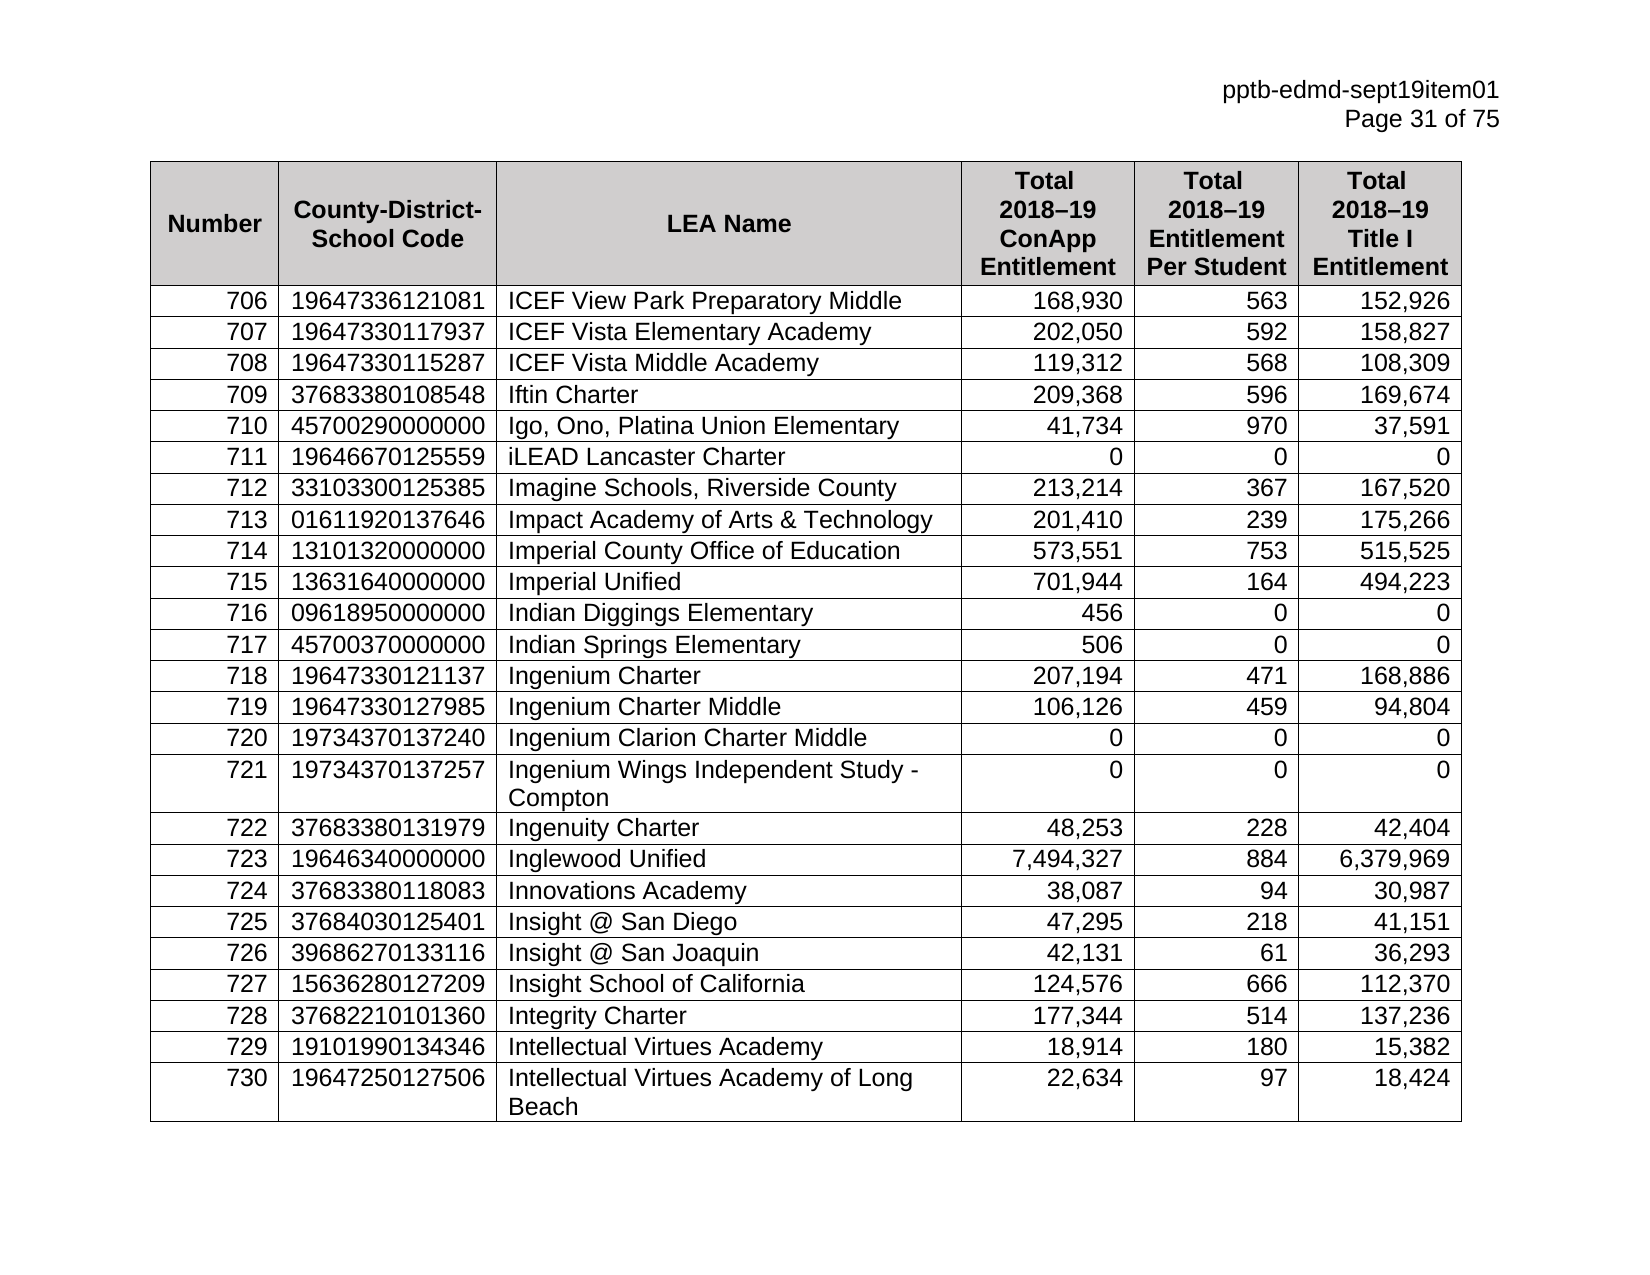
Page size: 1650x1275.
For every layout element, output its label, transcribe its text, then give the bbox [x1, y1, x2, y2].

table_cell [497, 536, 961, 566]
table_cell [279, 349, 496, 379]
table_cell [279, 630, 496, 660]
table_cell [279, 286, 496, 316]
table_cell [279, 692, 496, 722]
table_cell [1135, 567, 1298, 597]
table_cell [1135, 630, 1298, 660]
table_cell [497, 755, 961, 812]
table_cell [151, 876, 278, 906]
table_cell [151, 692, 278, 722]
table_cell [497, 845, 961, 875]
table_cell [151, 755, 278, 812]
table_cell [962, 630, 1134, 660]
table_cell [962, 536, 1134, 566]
table_header Total 2018–19 ConApp Entitlement [962, 162, 1134, 285]
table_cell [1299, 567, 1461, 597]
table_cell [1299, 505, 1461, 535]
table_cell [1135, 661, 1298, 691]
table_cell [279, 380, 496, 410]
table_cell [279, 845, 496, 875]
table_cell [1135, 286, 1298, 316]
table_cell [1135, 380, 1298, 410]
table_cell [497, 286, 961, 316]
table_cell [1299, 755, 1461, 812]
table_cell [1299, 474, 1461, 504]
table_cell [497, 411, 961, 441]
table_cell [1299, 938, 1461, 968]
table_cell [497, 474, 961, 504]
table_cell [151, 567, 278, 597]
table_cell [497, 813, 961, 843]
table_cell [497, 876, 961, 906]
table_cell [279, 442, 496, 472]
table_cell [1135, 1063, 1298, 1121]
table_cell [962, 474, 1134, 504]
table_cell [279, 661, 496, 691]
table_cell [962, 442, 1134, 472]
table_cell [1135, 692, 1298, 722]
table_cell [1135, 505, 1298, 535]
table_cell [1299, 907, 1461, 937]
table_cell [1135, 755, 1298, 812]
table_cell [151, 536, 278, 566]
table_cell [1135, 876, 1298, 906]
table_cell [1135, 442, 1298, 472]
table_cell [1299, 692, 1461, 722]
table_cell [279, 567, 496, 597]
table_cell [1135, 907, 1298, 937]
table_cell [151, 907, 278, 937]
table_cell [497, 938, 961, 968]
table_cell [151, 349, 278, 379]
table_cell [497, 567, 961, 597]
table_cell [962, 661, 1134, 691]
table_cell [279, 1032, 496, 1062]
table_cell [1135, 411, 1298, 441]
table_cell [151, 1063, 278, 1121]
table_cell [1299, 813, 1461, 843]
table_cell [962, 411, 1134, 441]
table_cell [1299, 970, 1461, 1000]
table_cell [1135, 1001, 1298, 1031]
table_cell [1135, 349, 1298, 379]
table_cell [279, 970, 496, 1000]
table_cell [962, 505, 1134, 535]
table_header Number [151, 162, 278, 285]
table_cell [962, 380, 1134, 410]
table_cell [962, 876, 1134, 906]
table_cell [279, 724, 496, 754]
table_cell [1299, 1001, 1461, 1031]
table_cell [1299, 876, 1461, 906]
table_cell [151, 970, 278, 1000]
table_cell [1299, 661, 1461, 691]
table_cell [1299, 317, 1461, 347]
table_header Total 2018–19 Title I Entitlement [1299, 162, 1461, 285]
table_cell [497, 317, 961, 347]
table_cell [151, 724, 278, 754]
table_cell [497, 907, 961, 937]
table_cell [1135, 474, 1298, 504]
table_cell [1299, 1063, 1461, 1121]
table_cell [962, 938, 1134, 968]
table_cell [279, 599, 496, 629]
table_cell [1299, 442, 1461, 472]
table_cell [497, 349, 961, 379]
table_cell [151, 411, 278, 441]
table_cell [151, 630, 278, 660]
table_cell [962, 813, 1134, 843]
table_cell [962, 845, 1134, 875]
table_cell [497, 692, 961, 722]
table_header County-District-School Code [279, 162, 496, 285]
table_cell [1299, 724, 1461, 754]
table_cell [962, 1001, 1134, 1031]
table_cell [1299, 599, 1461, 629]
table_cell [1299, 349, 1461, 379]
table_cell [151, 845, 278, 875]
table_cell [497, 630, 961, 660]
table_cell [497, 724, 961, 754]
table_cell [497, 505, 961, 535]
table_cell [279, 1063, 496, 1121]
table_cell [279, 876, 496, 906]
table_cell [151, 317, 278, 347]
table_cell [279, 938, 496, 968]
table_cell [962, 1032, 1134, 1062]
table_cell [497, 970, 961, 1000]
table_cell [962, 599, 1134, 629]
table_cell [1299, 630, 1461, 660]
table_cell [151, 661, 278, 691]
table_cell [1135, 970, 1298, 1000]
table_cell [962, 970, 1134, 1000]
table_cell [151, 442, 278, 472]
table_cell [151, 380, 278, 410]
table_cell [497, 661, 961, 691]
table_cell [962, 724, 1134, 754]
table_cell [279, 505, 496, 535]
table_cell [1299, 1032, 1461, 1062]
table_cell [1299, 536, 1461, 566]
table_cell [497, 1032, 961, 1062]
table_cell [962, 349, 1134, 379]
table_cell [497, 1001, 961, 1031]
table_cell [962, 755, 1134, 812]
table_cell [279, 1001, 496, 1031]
table_header Total 2018–19 Entitlement Per Student [1135, 162, 1298, 285]
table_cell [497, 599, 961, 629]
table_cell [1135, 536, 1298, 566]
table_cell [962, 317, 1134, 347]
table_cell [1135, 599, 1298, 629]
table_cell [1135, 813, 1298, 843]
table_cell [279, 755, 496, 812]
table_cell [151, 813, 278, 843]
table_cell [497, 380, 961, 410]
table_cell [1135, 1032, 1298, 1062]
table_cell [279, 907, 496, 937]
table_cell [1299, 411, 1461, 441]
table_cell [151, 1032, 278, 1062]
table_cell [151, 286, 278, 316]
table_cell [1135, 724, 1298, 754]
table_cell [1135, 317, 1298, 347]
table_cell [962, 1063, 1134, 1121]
table_header LEA Name [497, 162, 961, 285]
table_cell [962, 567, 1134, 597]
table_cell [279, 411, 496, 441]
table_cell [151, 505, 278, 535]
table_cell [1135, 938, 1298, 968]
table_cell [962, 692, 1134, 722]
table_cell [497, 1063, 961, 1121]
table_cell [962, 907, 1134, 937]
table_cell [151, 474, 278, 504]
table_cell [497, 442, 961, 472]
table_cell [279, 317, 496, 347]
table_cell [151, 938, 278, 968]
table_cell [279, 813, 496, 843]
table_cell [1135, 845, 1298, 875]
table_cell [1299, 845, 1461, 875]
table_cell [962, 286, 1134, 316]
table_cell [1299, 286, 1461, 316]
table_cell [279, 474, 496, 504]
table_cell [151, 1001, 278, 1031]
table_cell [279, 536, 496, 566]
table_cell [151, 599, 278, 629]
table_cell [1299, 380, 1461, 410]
